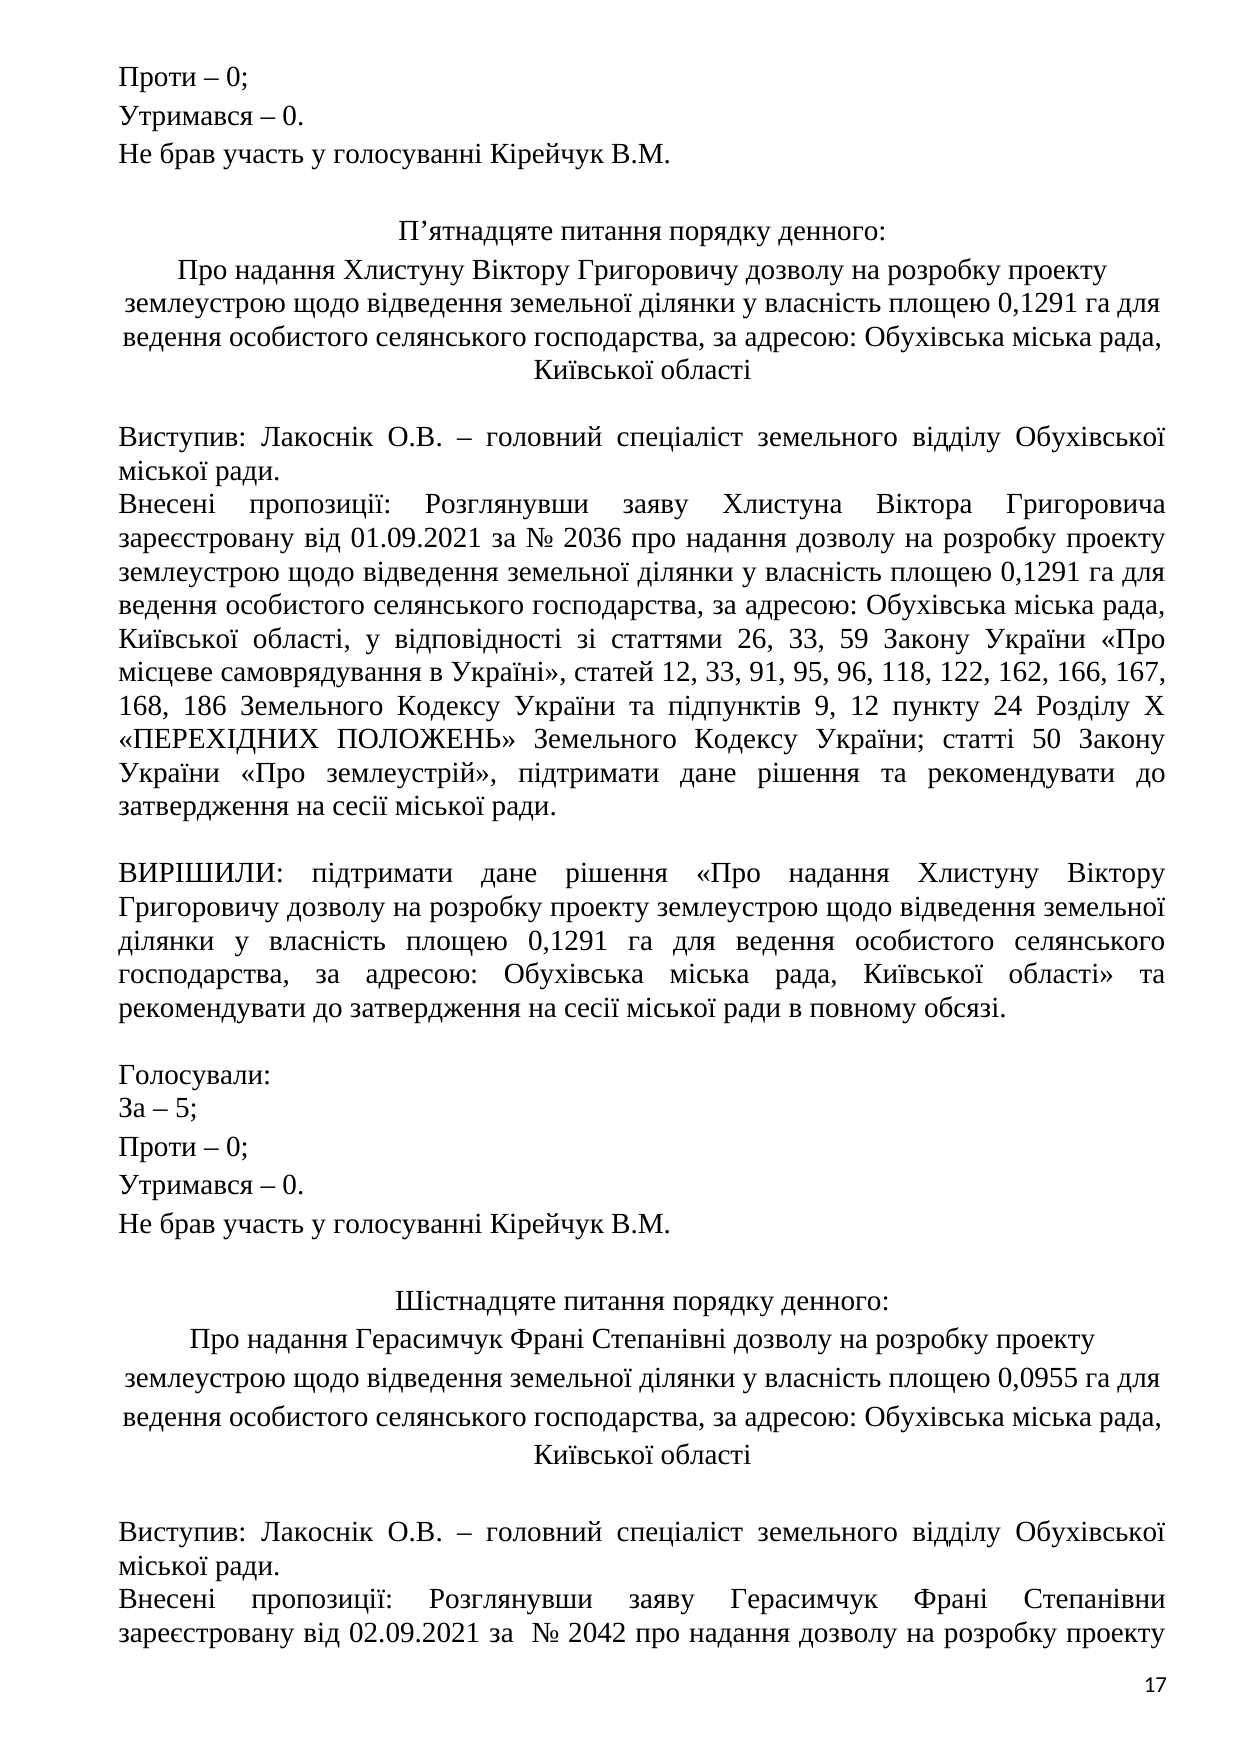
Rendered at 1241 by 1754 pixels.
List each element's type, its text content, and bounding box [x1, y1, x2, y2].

text Не брав участь у голосуванні Кірейчук В.М. [118, 1206, 1167, 1239]
text Проти – 0; [118, 1129, 1167, 1162]
text П’ятнадцяте питання порядку денного: [118, 213, 1167, 247]
text Шістнадцяте питання порядку денного: [118, 1283, 1167, 1317]
list Внесені пропозиції: Розглянувши заяву Хлистуна Віктора Григоровича зареєстровану від 01.09.2021 за № 2036 про надання дозволу на розробку проекту землеустрою щодо відведення земельної ділянки у власність площею 0,1291 га для ведення особистого селянського господарства, за адресою: Обухівська міська рада, Київської області, у відповідності зі статтями 26, 33, 59 Закону України «Про місцеве самоврядування в Україні», статей 12, 33, 91, 95, 96, 118, 122, 162, 166, 167, 168, 186 Земельного Кодексу України та підпунктів 9, 12 пункту 24 Розділу Х «ПЕРЕХІДНИХ ПОЛОЖЕНЬ» Земельного Кодексу України; статті 50 Закону України «Про землеустрій», підтримати дане рішення та рекомендувати до затвердження на сесії міської ради. [118, 487, 1167, 822]
text ВИРІШИЛИ: підтримати дане рішення «Про надання Хлистуну Віктору Григоровичу дозволу на розробку проекту землеустрою щодо відведення земельної ділянки у власність площею 0,1291 га для ведення особистого селянського господарства, за адресою: Обухівська міська рада, Київської області» та рекомендувати до затвердження на сесії міської ради в повному обсязі. [118, 856, 1167, 1023]
text Проти – 0; [118, 59, 1167, 93]
text Утримався – 0. [118, 1167, 1167, 1201]
text Виступив: Лакоснік О.В. – головний спеціаліст земельного відділу Обухівської міської ради. [118, 1514, 1167, 1581]
text Про надання Хлистуну Віктору Григоровичу дозволу на розробку проекту землеустрою щодо відведення земельної ділянки у власність площею 0,1291 га для ведення особистого селянського господарства, за адресою: Обухівська міська рада, Київської області [118, 252, 1167, 386]
text Виступив: Лакоснік О.В. – головний спеціаліст земельного відділу Обухівської міської ради. [118, 419, 1167, 487]
text За – 5; [118, 1090, 1167, 1124]
text Про надання Герасимчук Франі Степанівні дозволу на розробку проекту землеустрою щодо відведення земельної ділянки у власність площею 0,0955 га для ведення особистого селянського господарства, за адресою: Обухівська міська рада, Київської області [118, 1322, 1167, 1471]
text Утримався – 0. [118, 98, 1167, 131]
text Голосували: [118, 1057, 1167, 1090]
text Не брав участь у голосуванні Кірейчук В.М. [118, 136, 1167, 170]
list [118, 1581, 1167, 1648]
